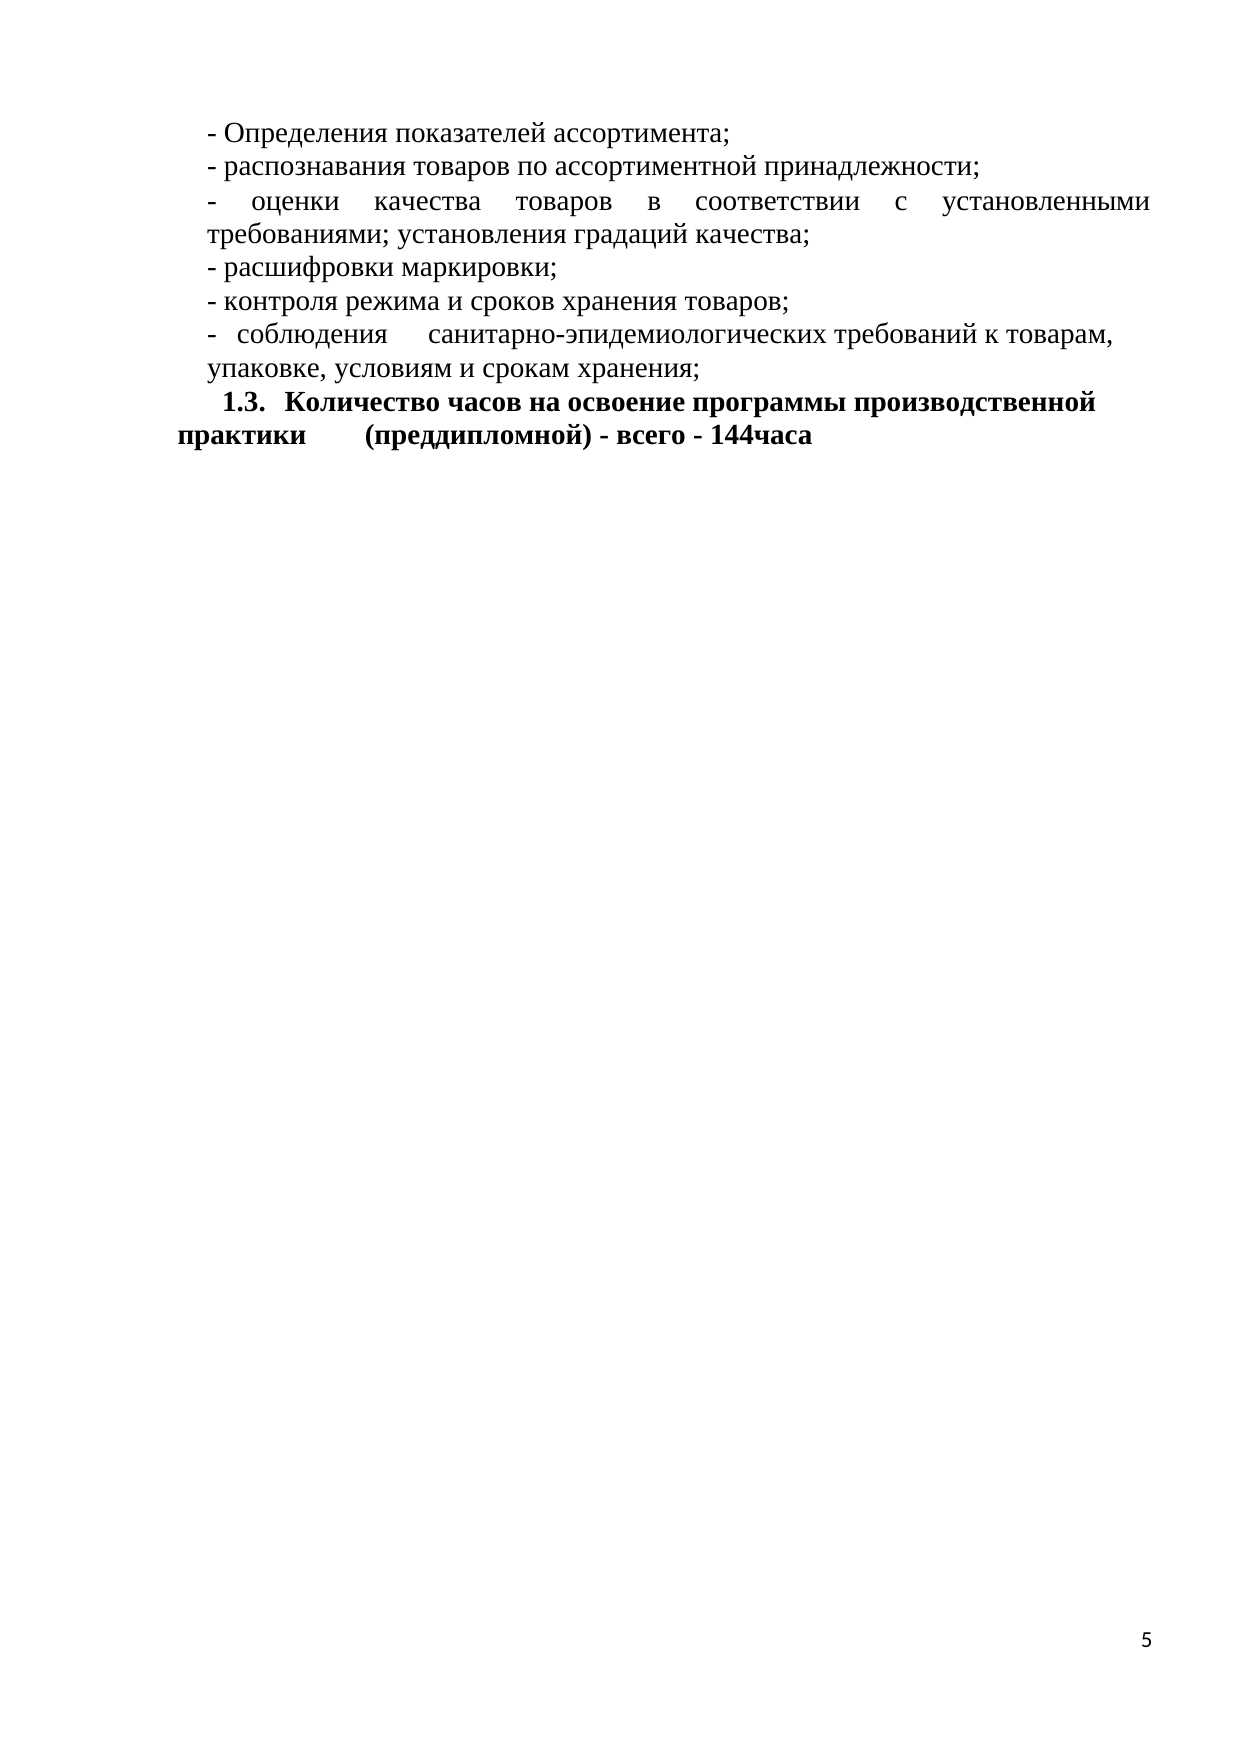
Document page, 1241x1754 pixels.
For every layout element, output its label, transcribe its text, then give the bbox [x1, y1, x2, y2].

list контроля режима и сроков хранения товаров; [207, 283, 1163, 317]
list Количество часов на освоение программы производственной практики (преддипломной) - всего - 144часа [177, 384, 1152, 451]
list распознавания товаров по ассортиментной принадлежности; [207, 149, 1163, 183]
list Определения показателей ассортимента; [207, 115, 1163, 149]
list соблюдения санитарно-эпидемиологических требований к товарам, упаковке, условиям и срокам хранения; [207, 317, 1152, 384]
list оценки качества товаров в соответствии с установленными требованиями; установления градаций качества; [207, 183, 1151, 250]
list расшифровки маркировки; [207, 250, 1163, 283]
